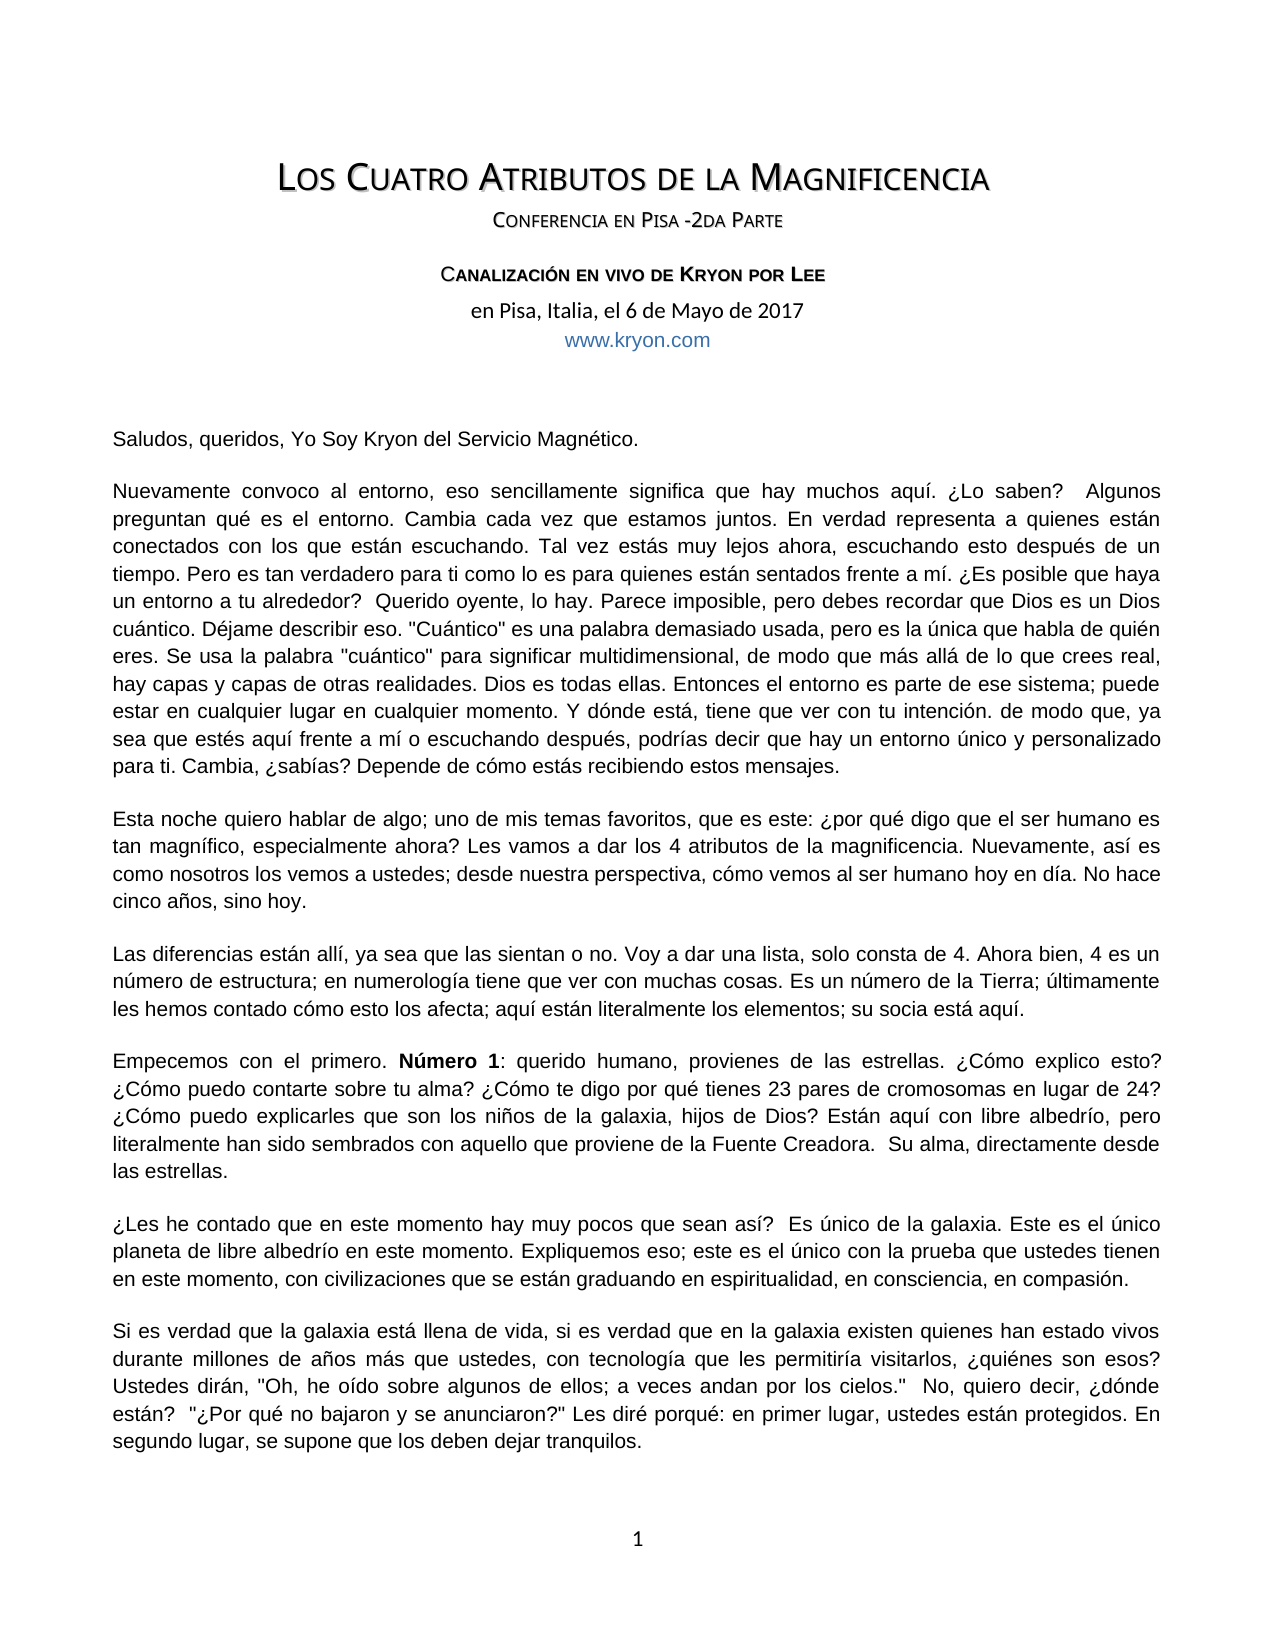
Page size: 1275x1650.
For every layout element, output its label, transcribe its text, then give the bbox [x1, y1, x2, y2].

text Empecemos con el primero. Número 1: querido humano, provienes de las estrellas. ¿Cómo explico esto? ¿Cómo puedo contarte sobre tu alma? ¿Cómo te digo por qué tienes 23 pares de cromosomas en lugar de 24? ¿Cómo puedo explicarles que son los niños de la galaxia, hijos de Dios? Están aquí con libre albedrío, pero literalmente han sido sembrados con aquello que proviene de la Fuente Creadora. Su alma, directamente desde las estrellas. [112, 1049, 1162, 1183]
text Nuevamente convoco al entorno, eso sencillamente significa que hay muchos aquí. ¿Lo saben? Algunos preguntan qué es el entorno. Cambia cada vez que estamos juntos. En verdad representa a quienes están conectados con los que están escuchando. Tal vez estás muy lejos ahora, escuchando esto después de un tiempo. Pero es tan verdadero para ti como lo es para quienes están sentados frente a mí. ¿Es posible que haya un entorno a tu alrededor? Querido oyente, lo hay. Parece imposible, pero debes recordar que Dios es un Dios cuántico. Déjame describir eso. "Cuántico" es una palabra demasiado usada, pero es la única que habla de quién eres. Se usa la palabra "cuántico" para significar multidimensional, de modo que más allá de lo que crees real, hay capas y capas de otras realidades. Dios es todas ellas. Entonces el entorno es parte de ese sistema; puede estar en cualquier lugar en cualquier momento. Y dónde está, tiene que ver con tu intención. de modo que, ya sea que estés aquí frente a mí o escuchando después, podrías decir que hay un entorno único y personalizado para ti. Cambia, ¿sabías? Depende de cómo estás recibiendo estos mensajes. [112, 479, 1162, 778]
text Esta noche quiero hablar de algo; uno de mis temas favoritos, que es este: ¿por qué digo que el ser humano es tan magnífico, especialmente ahora? Les vamos a dar los 4 atributos de la magnificencia. Nuevamente, así es como nosotros los vemos a ustedes; desde nuestra perspectiva, cómo vemos al ser humano hoy en día. No hace cinco años, sino hoy. [112, 806, 1162, 913]
text Si es verdad que la galaxia está llena de vida, si es verdad que en la galaxia existen quienes han estado vivos durante millones de años más que ustedes, con tecnología que les permitiría visitarlos, ¿quiénes son esos? Ustedes dirán, "Oh, he oído sobre algunos de ellos; a veces andan por los cielos." No, quiero decir, ¿dónde están? "¿Por qué no bajaron y se anunciaron?" Les diré porqué: en primer lugar, ustedes están protegidos. En segundo lugar, se supone que los deben dejar tranquilos. [112, 1319, 1162, 1453]
text ¿Les he contado que en este momento hay muy pocos que sean así? Es único de la galaxia. Este es el único planeta de libre albedrío en este momento. Expliquemos eso; este es el único con la prueba que ustedes tienen en este momento, con civilizaciones que se están graduando en espiritualidad, en consciencia, en compasión. [112, 1211, 1162, 1290]
text Las diferencias están allí, ya sea que las sientan o no. Voy a dar una lista, solo consta de 4. Ahora bien, 4 es un número de estructura; en numerología tiene que ver con muchas cosas. Es un número de la Tierra; últimamente les hemos contado cómo esto los afecta; aquí están literalmente los elementos; su socia está aquí. [112, 941, 1162, 1020]
text Los Cuatro Atributos de la Magnificencia Conferencia en Pisa -2da Parte Canalización en vivo de Kryon por Lee en Pisa, Italia, el 6 de Mayo de 2017 www.kryon.com [112, 150, 1162, 352]
text Saludos, queridos, Yo Soy Kryon del Servicio Magnético. [112, 426, 1162, 450]
